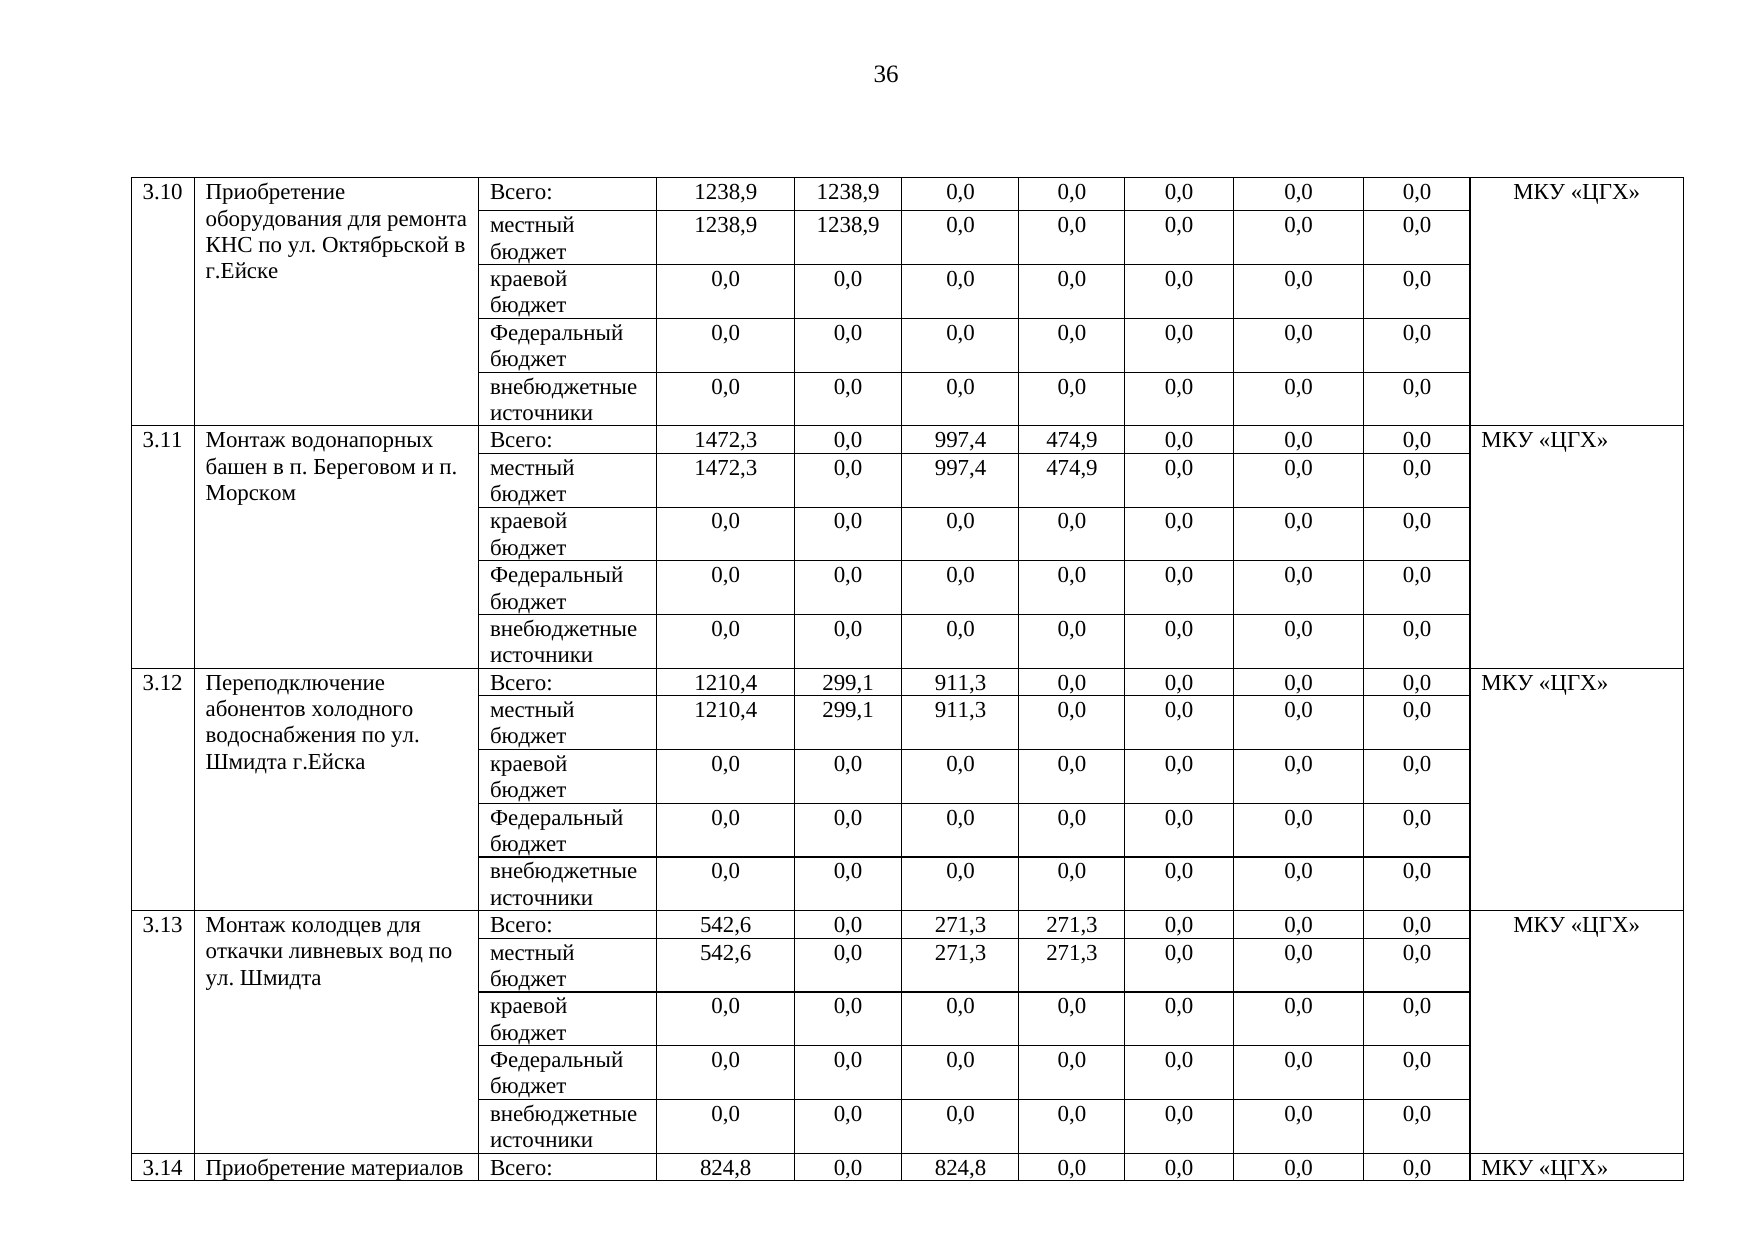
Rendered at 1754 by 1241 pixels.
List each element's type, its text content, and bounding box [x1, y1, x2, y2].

table_cell 0,0 [795, 1154, 901, 1180]
table_cell МКУ «ЦГХ» [1471, 178, 1683, 425]
table_cell 0,0 [1019, 1046, 1124, 1099]
table_cell 0,0 [1234, 993, 1363, 1045]
table_cell 0,0 [1019, 750, 1124, 803]
table_cell 0,0 [657, 750, 794, 803]
table_cell 0,0 [657, 508, 794, 560]
table_cell 3.13 [132, 911, 194, 1153]
table_cell 0,0 [1234, 373, 1363, 425]
table_cell 0,0 [1234, 454, 1363, 507]
table_cell 0,0 [795, 858, 901, 910]
table_cell 0,0 [1125, 750, 1233, 803]
table_cell 0,0 [1234, 696, 1363, 749]
table_cell 0,0 [1019, 373, 1124, 425]
table_cell 0,0 [795, 1100, 901, 1153]
table_cell 0,0 [1125, 939, 1233, 991]
table_cell 0,0 [1019, 178, 1124, 210]
table_cell 1472,3 [657, 454, 794, 507]
table_cell местный бюджет [479, 939, 656, 991]
table_cell 0,0 [1234, 1154, 1363, 1180]
table_cell МКУ «ЦГХ» [1471, 669, 1683, 910]
table_cell 0,0 [1364, 993, 1469, 1045]
table_cell Всего: [479, 911, 656, 938]
table_cell Всего: [479, 426, 656, 453]
table_cell краевой бюджет [479, 750, 656, 803]
table_cell 0,0 [1364, 939, 1469, 991]
table_cell 0,0 [1019, 319, 1124, 372]
table_cell 0,0 [1125, 804, 1233, 856]
table_cell 0,0 [795, 911, 901, 938]
table_cell 0,0 [902, 750, 1018, 803]
table_cell МКУ «ЦГХ» [1471, 1154, 1683, 1180]
table_cell 0,0 [657, 858, 794, 910]
table_cell 0,0 [795, 319, 901, 372]
table_cell 0,0 [902, 178, 1018, 210]
table_cell 0,0 [657, 1046, 794, 1099]
table_cell 824,8 [902, 1154, 1018, 1180]
table_cell Федеральный бюджет [479, 561, 656, 614]
table_cell 0,0 [1234, 1046, 1363, 1099]
table_cell 0,0 [1125, 911, 1233, 938]
table_cell внебюджетные источники [479, 1100, 656, 1153]
table_cell 0,0 [657, 993, 794, 1045]
table_cell 0,0 [1234, 319, 1363, 372]
table_cell 824,8 [657, 1154, 794, 1180]
table_cell 0,0 [1019, 561, 1124, 614]
table_cell 0,0 [795, 561, 901, 614]
table_cell 1238,9 [657, 211, 794, 264]
table_cell 0,0 [1234, 508, 1363, 560]
table_cell 0,0 [795, 804, 901, 856]
table_cell 0,0 [1234, 561, 1363, 614]
table_cell 0,0 [902, 561, 1018, 614]
table_cell краевой бюджет [479, 265, 656, 318]
table_cell 0,0 [1125, 561, 1233, 614]
table_cell 271,3 [902, 911, 1018, 938]
table_cell 0,0 [657, 319, 794, 372]
table_cell 0,0 [1234, 1100, 1363, 1153]
table_cell 3.10 [132, 178, 194, 425]
table_cell 0,0 [1234, 858, 1363, 910]
table_cell 0,0 [1234, 804, 1363, 856]
table_cell 0,0 [795, 1046, 901, 1099]
table_cell 0,0 [902, 319, 1018, 372]
table_cell 0,0 [1019, 858, 1124, 910]
table_cell краевой бюджет [479, 993, 656, 1045]
table_cell 1238,9 [795, 178, 901, 210]
table_cell 0,0 [1364, 454, 1469, 507]
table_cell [195, 1154, 478, 1180]
table_cell Переподключение абонентов холодного водоснабжения по ул. Шмидта г.Ейска [195, 669, 478, 910]
table_cell 0,0 [1364, 1154, 1469, 1180]
table_cell 0,0 [1019, 1154, 1124, 1180]
table_cell 0,0 [1364, 750, 1469, 803]
table_cell 542,6 [657, 911, 794, 938]
table_cell 0,0 [1125, 265, 1233, 318]
table_cell 0,0 [1364, 265, 1469, 318]
table_cell 0,0 [1364, 615, 1469, 668]
table_cell 0,0 [657, 265, 794, 318]
table_cell 0,0 [1125, 615, 1233, 668]
table_cell 0,0 [902, 265, 1018, 318]
table_cell 299,1 [795, 669, 901, 695]
table_cell 3.11 [132, 426, 194, 668]
table_cell 0,0 [1019, 669, 1124, 695]
table_cell 0,0 [902, 615, 1018, 668]
table_cell 911,3 [902, 669, 1018, 695]
table_cell Приобретение оборудования для ремонта КНС по ул. Октябрьской в г.Ейске [195, 178, 478, 425]
table_cell местный бюджет [479, 696, 656, 749]
table_cell внебюджетные источники [479, 858, 656, 910]
table_cell 0,0 [1234, 911, 1363, 938]
table_cell Федеральный бюджет [479, 319, 656, 372]
table_cell 0,0 [902, 211, 1018, 264]
table_cell 0,0 [1364, 373, 1469, 425]
table_cell 1238,9 [795, 211, 901, 264]
table_cell 0,0 [795, 939, 901, 991]
table_cell 0,0 [902, 858, 1018, 910]
table_cell 0,0 [795, 508, 901, 560]
table_cell 0,0 [1364, 561, 1469, 614]
table_cell 0,0 [1364, 1100, 1469, 1153]
table_cell 0,0 [1234, 426, 1363, 453]
table_cell 0,0 [1234, 178, 1363, 210]
table_cell Монтаж водонапорных башен в п. Береговом и п. Морском [195, 426, 478, 668]
table_cell 0,0 [1125, 696, 1233, 749]
table_cell 0,0 [1125, 508, 1233, 560]
table_cell 3.14 [132, 1154, 194, 1180]
table_cell 0,0 [1364, 1046, 1469, 1099]
table_cell 299,1 [795, 696, 901, 749]
table_cell 0,0 [1364, 858, 1469, 910]
table_cell 0,0 [1125, 211, 1233, 264]
table_cell 0,0 [795, 373, 901, 425]
table_cell 0,0 [1364, 319, 1469, 372]
table_cell 911,3 [902, 696, 1018, 749]
table_cell 0,0 [902, 993, 1018, 1045]
table_cell 0,0 [657, 1100, 794, 1153]
table_cell 474,9 [1019, 454, 1124, 507]
table_cell 0,0 [1364, 911, 1469, 938]
table_cell 474,9 [1019, 426, 1124, 453]
table_cell 0,0 [1125, 858, 1233, 910]
table_cell 0,0 [1364, 178, 1469, 210]
table_cell 0,0 [902, 1046, 1018, 1099]
table_cell МКУ «ЦГХ» [1471, 426, 1683, 668]
table_cell 271,3 [902, 939, 1018, 991]
table_cell 0,0 [1019, 993, 1124, 1045]
table_cell внебюджетные источники [479, 615, 656, 668]
table_cell 0,0 [1234, 211, 1363, 264]
table_cell 0,0 [1019, 804, 1124, 856]
table_cell 0,0 [1019, 265, 1124, 318]
table_cell 0,0 [657, 615, 794, 668]
table_cell 0,0 [1125, 1100, 1233, 1153]
table_cell 0,0 [1364, 508, 1469, 560]
table_cell Всего: [479, 1154, 656, 1180]
table_cell Всего: [479, 178, 656, 210]
table_cell 271,3 [1019, 939, 1124, 991]
table_cell 0,0 [1019, 211, 1124, 264]
table_cell 0,0 [657, 804, 794, 856]
table_cell местный бюджет [479, 454, 656, 507]
table_cell 0,0 [657, 373, 794, 425]
table_cell 0,0 [902, 508, 1018, 560]
table_cell Федеральный бюджет [479, 804, 656, 856]
table_cell 271,3 [1019, 911, 1124, 938]
table_cell внебюджетные источники [479, 373, 656, 425]
table_cell 0,0 [1125, 426, 1233, 453]
table_cell 0,0 [1125, 1046, 1233, 1099]
table_cell 0,0 [902, 1100, 1018, 1153]
table_cell 0,0 [1125, 669, 1233, 695]
table_cell 1210,4 [657, 669, 794, 695]
table_cell 0,0 [1125, 373, 1233, 425]
table_cell Монтаж колодцев для откачки ливневых вод по ул. Шмидта [195, 911, 478, 1153]
table_cell 0,0 [795, 750, 901, 803]
table_cell 0,0 [1019, 1100, 1124, 1153]
table_cell 1210,4 [657, 696, 794, 749]
table_cell 542,6 [657, 939, 794, 991]
table_cell 0,0 [1125, 178, 1233, 210]
table_cell 0,0 [1364, 211, 1469, 264]
table_cell Федеральный бюджет [479, 1046, 656, 1099]
table_cell местный бюджет [479, 211, 656, 264]
table_cell 1472,3 [657, 426, 794, 453]
table_cell 0,0 [1019, 508, 1124, 560]
table_cell 0,0 [1234, 669, 1363, 695]
table_cell 0,0 [1125, 1154, 1233, 1180]
table_cell 0,0 [1019, 696, 1124, 749]
table_cell 0,0 [1234, 615, 1363, 668]
table_cell 0,0 [795, 993, 901, 1045]
table_cell 0,0 [1234, 750, 1363, 803]
table_cell 0,0 [902, 804, 1018, 856]
table_cell 997,4 [902, 426, 1018, 453]
table_cell 0,0 [1125, 454, 1233, 507]
table_cell 0,0 [795, 426, 901, 453]
table_cell 0,0 [1234, 265, 1363, 318]
table_cell МКУ «ЦГХ» [1471, 911, 1683, 1153]
table_cell 0,0 [1364, 804, 1469, 856]
table_cell 0,0 [1125, 993, 1233, 1045]
table_cell 0,0 [1364, 669, 1469, 695]
table_cell 0,0 [795, 454, 901, 507]
table_cell 0,0 [1364, 426, 1469, 453]
table_cell 0,0 [1019, 615, 1124, 668]
table_cell 0,0 [1125, 319, 1233, 372]
table_cell краевой бюджет [479, 508, 656, 560]
table_cell Всего: [479, 669, 656, 695]
table_cell 1238,9 [657, 178, 794, 210]
table_cell 0,0 [795, 265, 901, 318]
table_cell 997,4 [902, 454, 1018, 507]
table_cell 0,0 [902, 373, 1018, 425]
table_cell 0,0 [657, 561, 794, 614]
table_cell 0,0 [1234, 939, 1363, 991]
table_cell 3.12 [132, 669, 194, 910]
table_cell 0,0 [795, 615, 901, 668]
table_cell 0,0 [1364, 696, 1469, 749]
